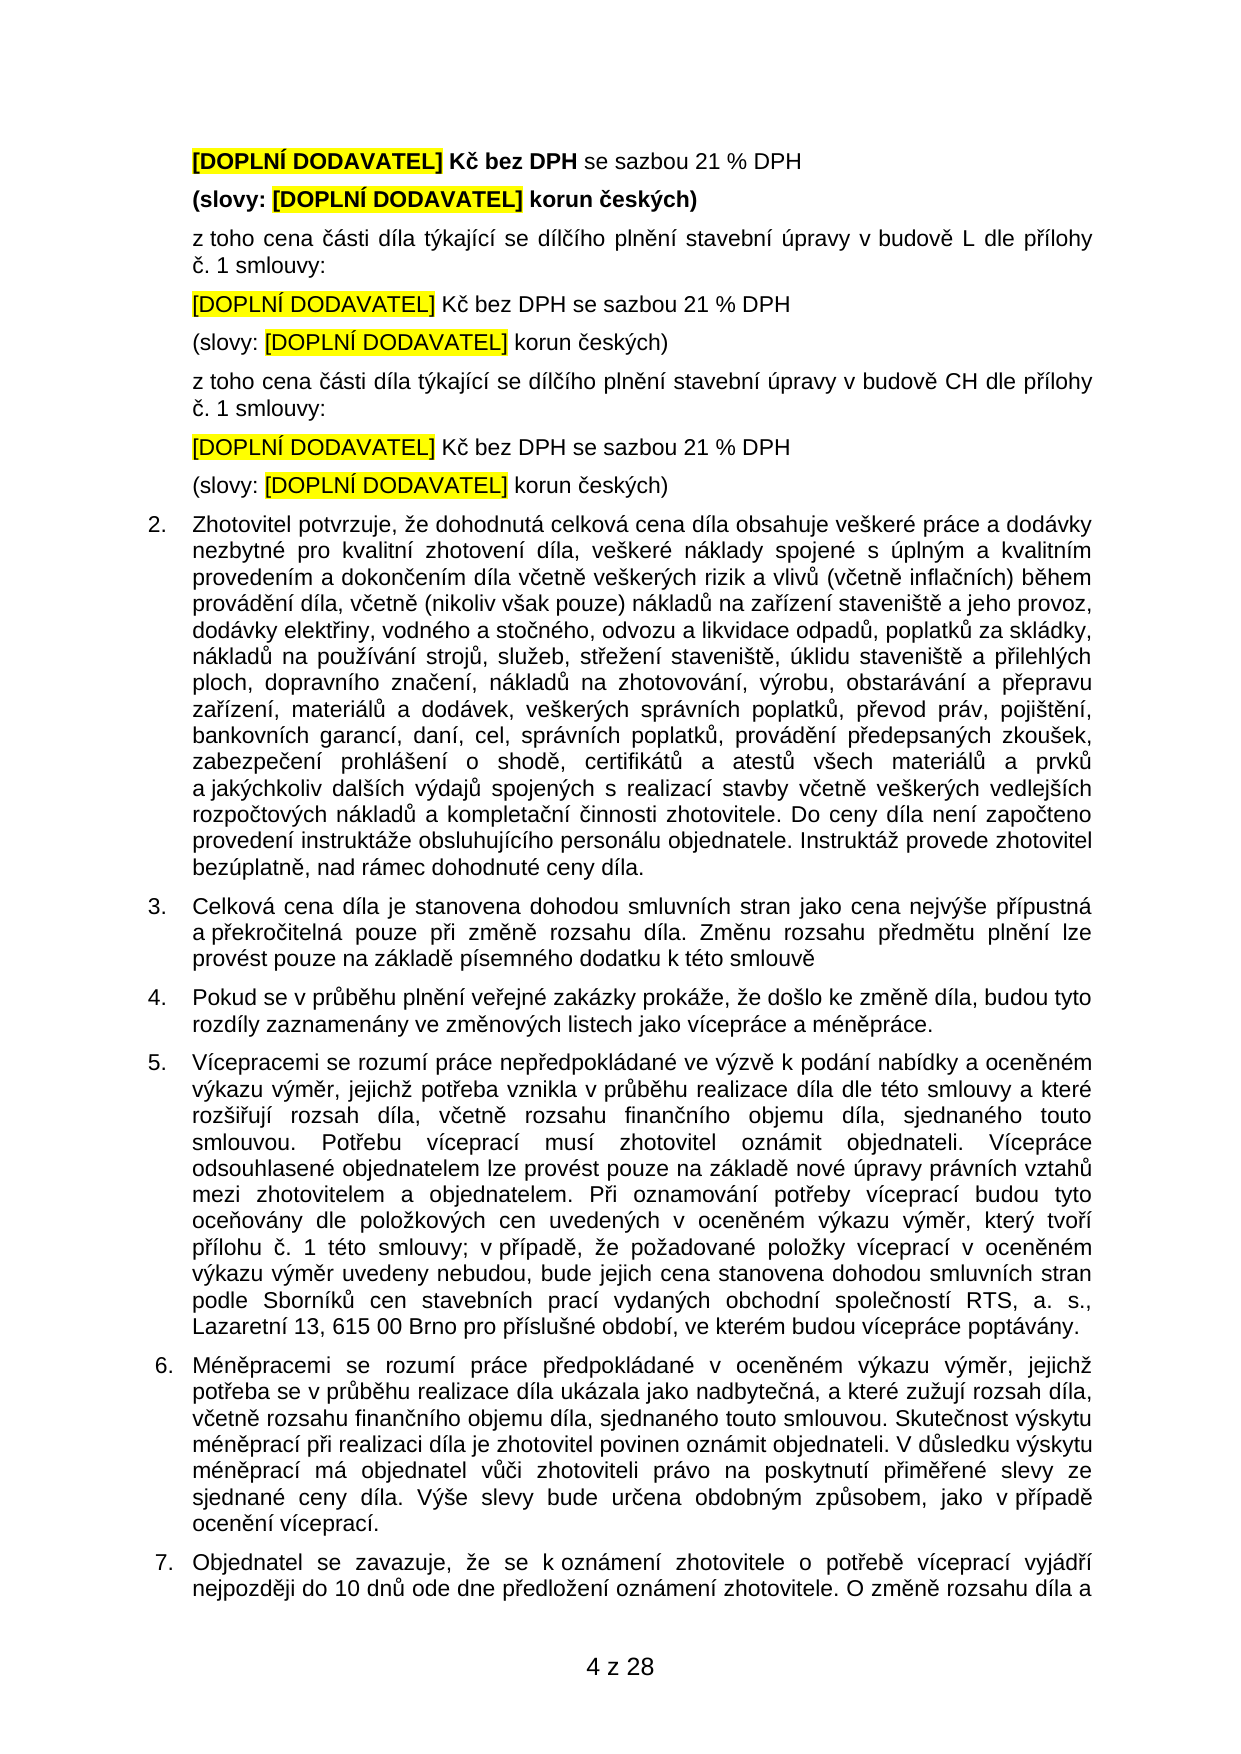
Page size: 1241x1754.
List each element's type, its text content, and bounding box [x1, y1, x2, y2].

text z toho cena části díla týkající se dílčího plnění stavební úpravy v budově CH dle přílohy č. 1 smlouvy: [192, 368, 1093, 421]
list Pokud se v průběhu plnění veřejné zakázky prokáže, že došlo ke změně díla, budou tyto rozdíly zaznamenány ve změnových listech jako vícepráce a méněpráce. [148, 984, 1093, 1037]
list Méněpracemi se rozumí práce předpokládané v oceněném výkazu výměr, jejichž potřeba se v průběhu realizace díla ukázala jako nadbytečná, a které zužují rozsah díla, včetně rozsahu finančního objemu díla, sjednaného touto smlouvou. Skutečnost výskytu méněprací při realizaci díla je zhotovitel povinen oznámit objednateli. V důsledku výskytu méněprací má objednatel vůči zhotoviteli právo na poskytnutí přiměřené slevy ze sjednané ceny díla. Výše slevy bude určena obdobným způsobem, jako v případě ocenění víceprací. [154, 1352, 1093, 1536]
text z toho cena části díla týkající se dílčího plnění stavební úpravy v budově L dle přílohy č. 1 smlouvy: [192, 225, 1093, 278]
text [DOPLNÍ DODAVATEL] Kč bez DPH se sazbou 21 % DPH [192, 433, 1093, 460]
list Vícepracemi se rozumí práce nepředpokládané ve výzvě k podání nabídky a oceněném výkazu výměr, jejichž potřeba vznikla v průběhu realizace díla dle této smlouvy a které rozšiřují rozsah díla, včetně rozsahu finančního objemu díla, sjednaného touto smlouvou. Potřebu víceprací musí zhotovitel oznámit objednateli. Vícepráce odsouhlasené objednatelem lze provést pouze na základě nové úpravy právních vztahů mezi zhotovitelem a objednatelem. Při oznamování potřeby víceprací budou tyto oceňovány dle položkových cen uvedených v oceněném výkazu výměr, který tvoří přílohu č. 1 této smlouvy; v případě, že požadované položky víceprací v oceněném výkazu výměr uvedeny nebudou, bude jejich cena stanovena dohodou smluvních stran podle Sborníků cen stavebních prací vydaných obchodní společností RTS, a. s., Lazaretní 13, 615 00 Brno pro příslušné období, ve kterém budou vícepráce poptávány. [148, 1049, 1093, 1339]
list Zhotovitel potvrzuje, že dohodnutá celková cena díla obsahuje veškeré práce a dodávky nezbytné pro kvalitní zhotovení díla, veškeré náklady spojené s úplným a kvalitním provedením a dokončením díla včetně veškerých rizik a vlivů (včetně inflačních) během provádění díla, včetně (nikoliv však pouze) nákladů na zařízení staveniště a jeho provoz, dodávky elektřiny, vodného a stočného, odvozu a likvidace odpadů, poplatků za skládky, nákladů na používání strojů, služeb, střežení staveniště, úklidu staveniště a přilehlých ploch, dopravního značení, nákladů na zhotovování, výrobu, obstarávání a přepravu zařízení, materiálů a dodávek, veškerých správních poplatků, převod práv, pojištění, bankovních garancí, daní, cel, správních poplatků, provádění předepsaných zkoušek, zabezpečení prohlášení o shodě, certifikátů a atestů všech materiálů a prvků a jakýchkoliv dalších výdajů spojených s realizací stavby včetně veškerých vedlejších rozpočtových nákladů a kompletační činnosti zhotovitele. Do ceny díla není započteno provedení instruktáže obsluhujícího personálu objednatele. Instruktáž provede zhotovitel bezúplatně, nad rámec dohodnuté ceny díla. [148, 511, 1093, 880]
text (slovy: [DOPLNÍ DODAVATEL] korun českých) [508, 329, 1093, 356]
text [DOPLNÍ DODAVATEL] Kč bez DPH se sazbou 21 % DPH [435, 291, 1093, 317]
text (slovy: [DOPLNÍ DODAVATEL] korun českých) [523, 186, 1093, 213]
text [DOPLNÍ DODAVATEL] Kč bez DPH se sazbou 21 % DPH [443, 148, 1093, 174]
text (slovy: [DOPLNÍ DODAVATEL] korun českých) [508, 472, 1093, 499]
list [154, 1549, 1093, 1601]
list Celková cena díla je stanovena dohodou smluvních stran jako cena nejvýše přípustná a překročitelná pouze při změně rozsahu díla. Změnu rozsahu předmětu plnění lze provést pouze na základě písemného dodatku k této smlouvě [148, 893, 1093, 972]
